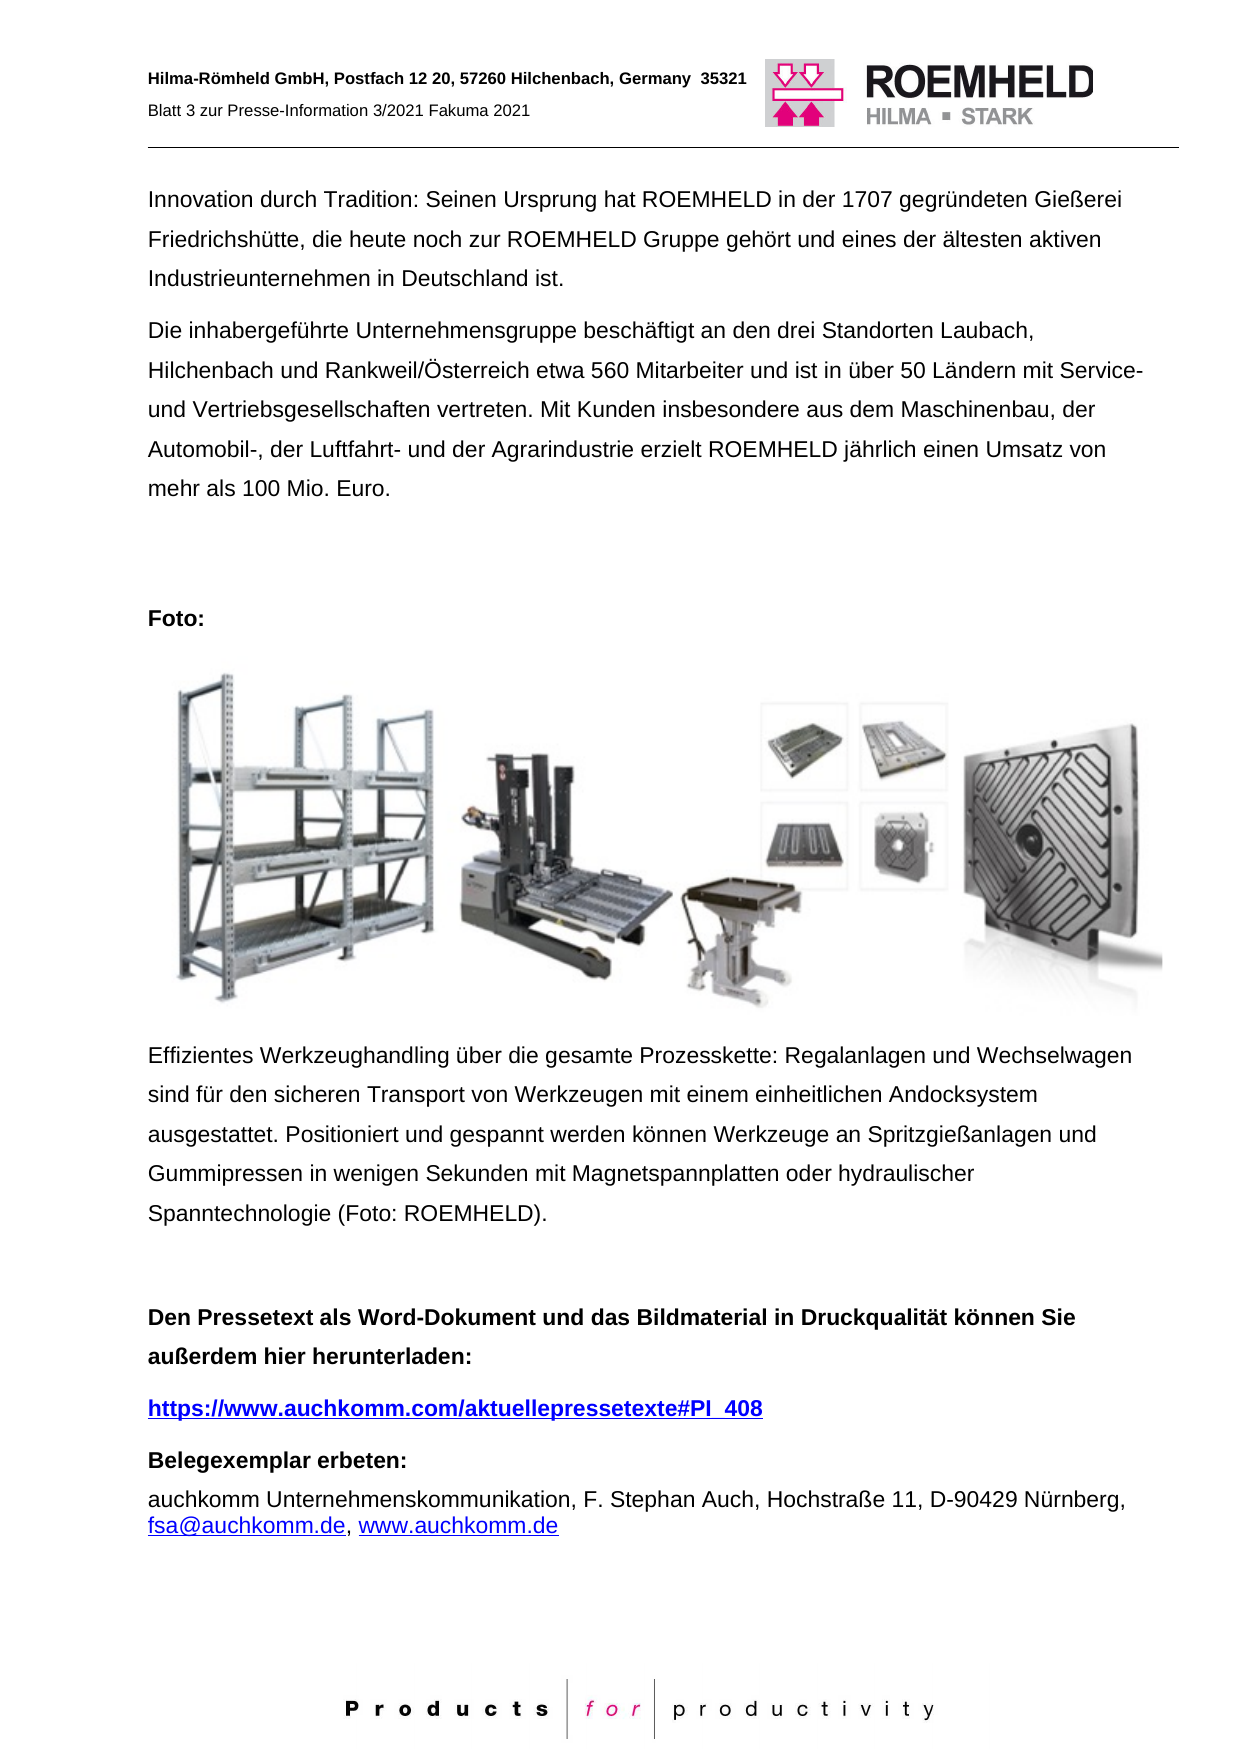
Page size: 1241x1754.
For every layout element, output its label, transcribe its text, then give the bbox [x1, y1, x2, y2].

picture [147, 656, 1163, 1016]
text auchkomm Unternehmenskommunikation, F. Stephan Auch, Hochstraße 11, D-90429 Nürnberg, fsa@auchkomm.de, www.auchkomm.de [148, 1486, 1162, 1539]
text Innovation durch Tradition: Seinen Ursprung hat ROEMHELD in der 1707 gegründeten Gießerei Friedrichshütte, die heute noch zur ROEMHELD Gruppe gehört und eines der ältesten aktiven Industrieunternehmen in Deutschland ist. [148, 186, 1162, 292]
text Effizientes Werkzeughandling über die gesamte Prozesskette: Regalanlagen und Wechselwagen sind für den sicheren Transport von Werkzeugen mit einem einheitlichen Andocksystem ausgestattet. Positioniert und gespannt werden können Werkzeuge an Spritzgießanlagen und Gummipressen in wenigen Sekunden mit Magnetspannplatten oder hydraulischer Spanntechnologie (Foto: ROEMHELD). [148, 1042, 1162, 1226]
text Foto: [148, 605, 892, 631]
text Den Pressetext als Word-Dokument und das Bildmaterial in Druckqualität können Sie außerdem hier herunterladen: [148, 1304, 1162, 1370]
text Die inhabergeführte Unternehmensgruppe beschäftigt an den drei Standorten Laubach, Hilchenbach und Rankweil/Österreich etwa 560 Mitarbeiter und ist in über 50 Ländern mit Service- und Vertriebsgesellschaften vertreten. Mit Kunden insbesondere aus dem Maschinenbau, der Automobil-, der Luftfahrt- und der Agrarindustrie erzielt ROEMHELD jährlich einen Umsatz von mehr als 100 Mio. Euro. [148, 317, 1162, 502]
picture [763, 59, 1093, 126]
picture [299, 1663, 990, 1749]
text https://www.auchkomm.com/aktuellepressetexte#PI_408 [148, 1395, 1162, 1422]
text Belegexemplar erbeten: [148, 1447, 1162, 1474]
